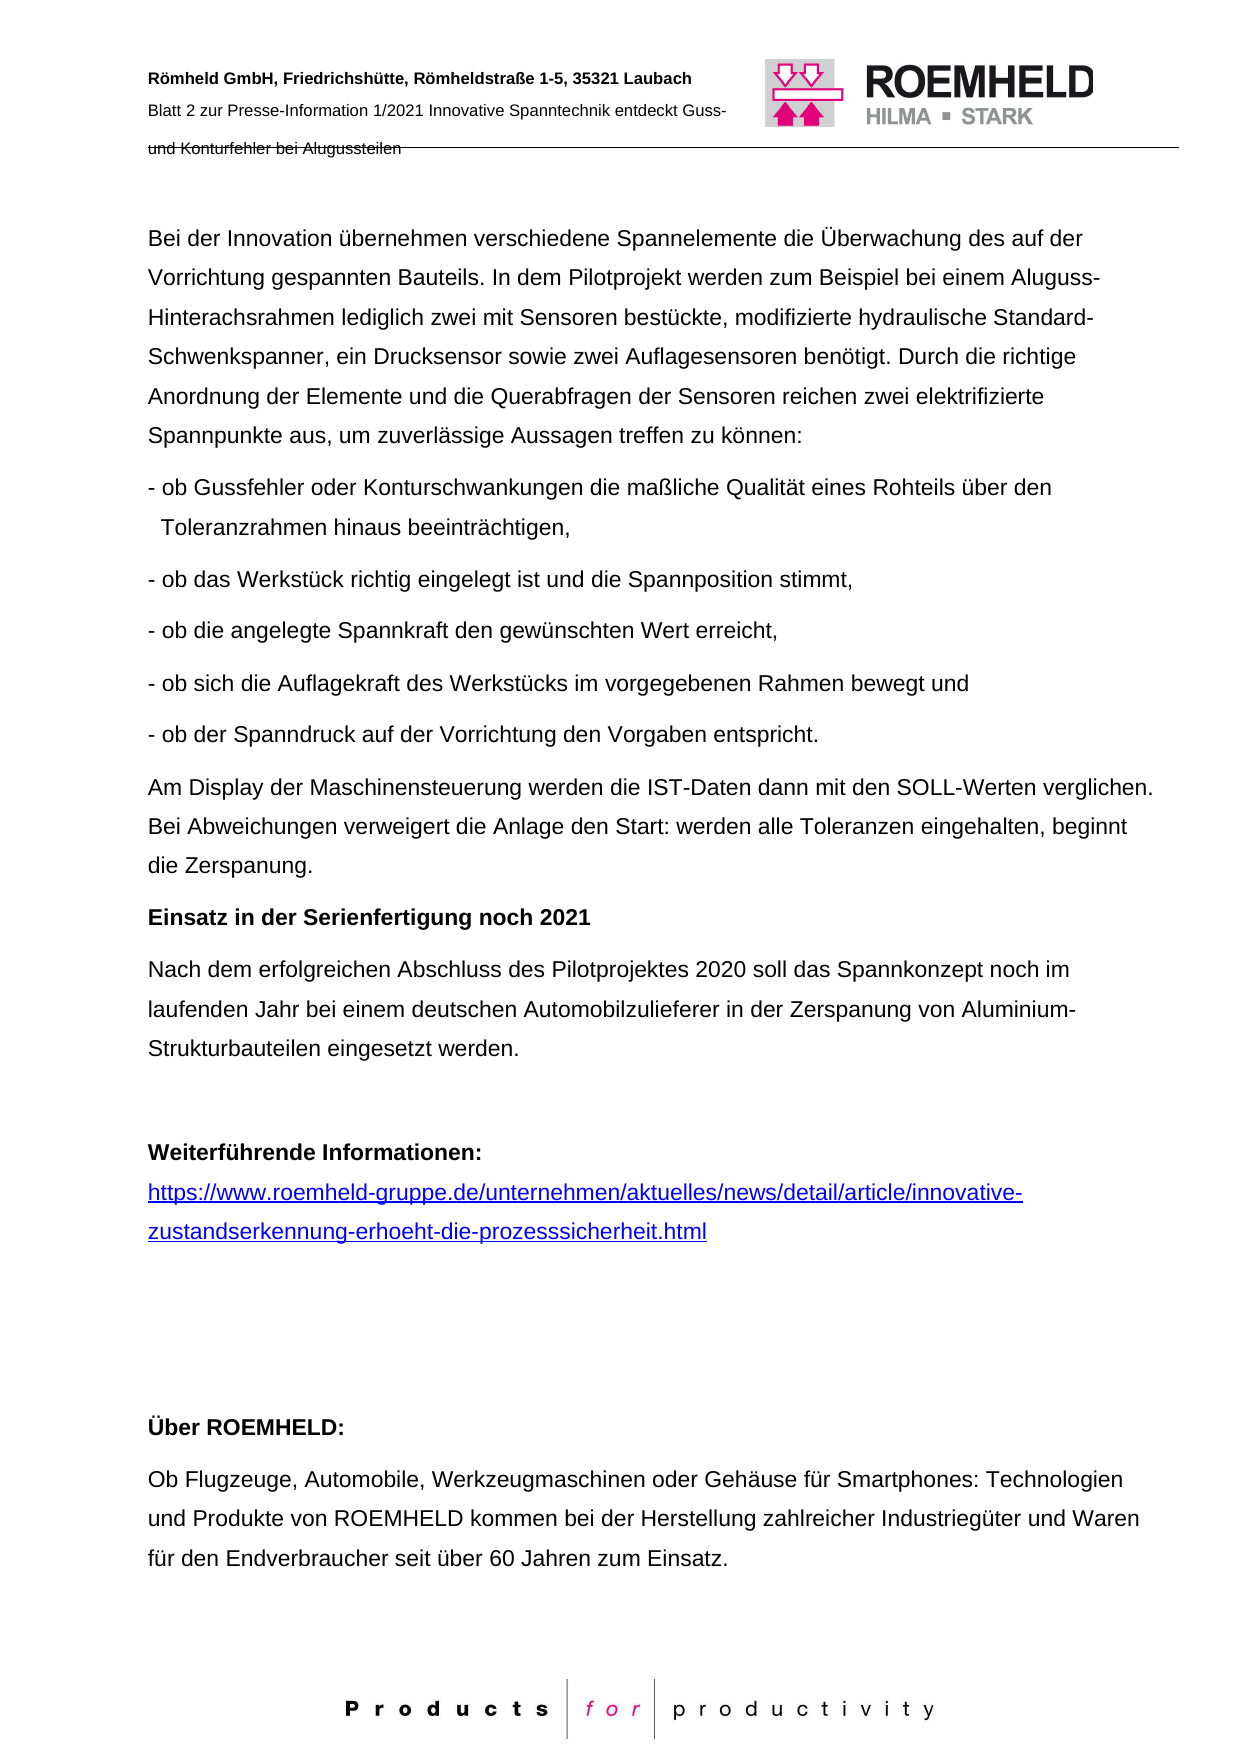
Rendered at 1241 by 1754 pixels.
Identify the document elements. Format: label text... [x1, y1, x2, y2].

text Weiterführende Informationen: [148, 1139, 1162, 1166]
text - ob das Werkstück richtig eingelegt ist und die Spannposition stimmt, [148, 566, 1162, 592]
text Am Display der Maschinensteuerung werden die IST-Daten dann mit den SOLL-Werten verglichen. Bei Abweichungen verweigert die Anlage den Start: werden alle Toleranzen eingehalten, beginnt die Zerspanung. [148, 773, 1162, 879]
text - ob die angelegte Spannkraft den gewünschten Wert erreicht, [148, 617, 1162, 644]
text Nach dem erfolgreichen Abschluss des Pilotprojektes 2020 soll das Spannkonzept noch im laufenden Jahr bei einem deutschen Automobilzulieferer in der Zerspanung von Aluminium-Strukturbauteilen eingesetzt werden. [148, 956, 1162, 1062]
picture [299, 1663, 990, 1749]
text Über ROEMHELD: [148, 1414, 892, 1440]
text - ob sich die Auflagekraft des Werkstücks im vorgegebenen Rahmen bewegt und [148, 669, 1162, 696]
text - ob Gussfehler oder Konturschwankungen die maßliche Qualität eines Rohteils über den Toleranzrahmen hinaus beeinträchtigen, [148, 474, 1162, 540]
text Einsatz in der Serienfertigung noch 2021 [148, 904, 892, 931]
text - ob der Spanndruck auf der Vorrichtung den Vorgaben entspricht. [148, 721, 1162, 748]
picture [763, 59, 1093, 126]
text https://www.roemheld-gruppe.de/unternehmen/aktuelles/news/detail/article/innovative-zustandserkennung-erhoeht-die-prozesssicherheit.html [148, 1179, 1162, 1244]
text Bei der Innovation übernehmen verschiedene Spannelemente die Überwachung des auf der Vorrichtung gespannten Bauteils. In dem Pilotprojekt werden zum Beispiel bei einem Aluguss-Hinterachsrahmen lediglich zwei mit Sensoren bestückte, modifizierte hydraulische Standard-Schwenkspanner, ein Drucksensor sowie zwei Auflagesensoren benötigt. Durch die richtige Anordnung der Elemente und die Querabfragen der Sensoren reichen zwei elektrifizierte Spannpunkte aus, um zuverlässige Aussagen treffen zu können: [148, 225, 1162, 448]
text Ob Flugzeuge, Automobile, Werkzeugmaschinen oder Gehäuse für Smartphones: Technologien und Produkte von ROEMHELD kommen bei der Herstellung zahlreicher Industriegüter und Waren für den Endverbraucher seit über 60 Jahren zum Einsatz. [148, 1466, 1162, 1571]
